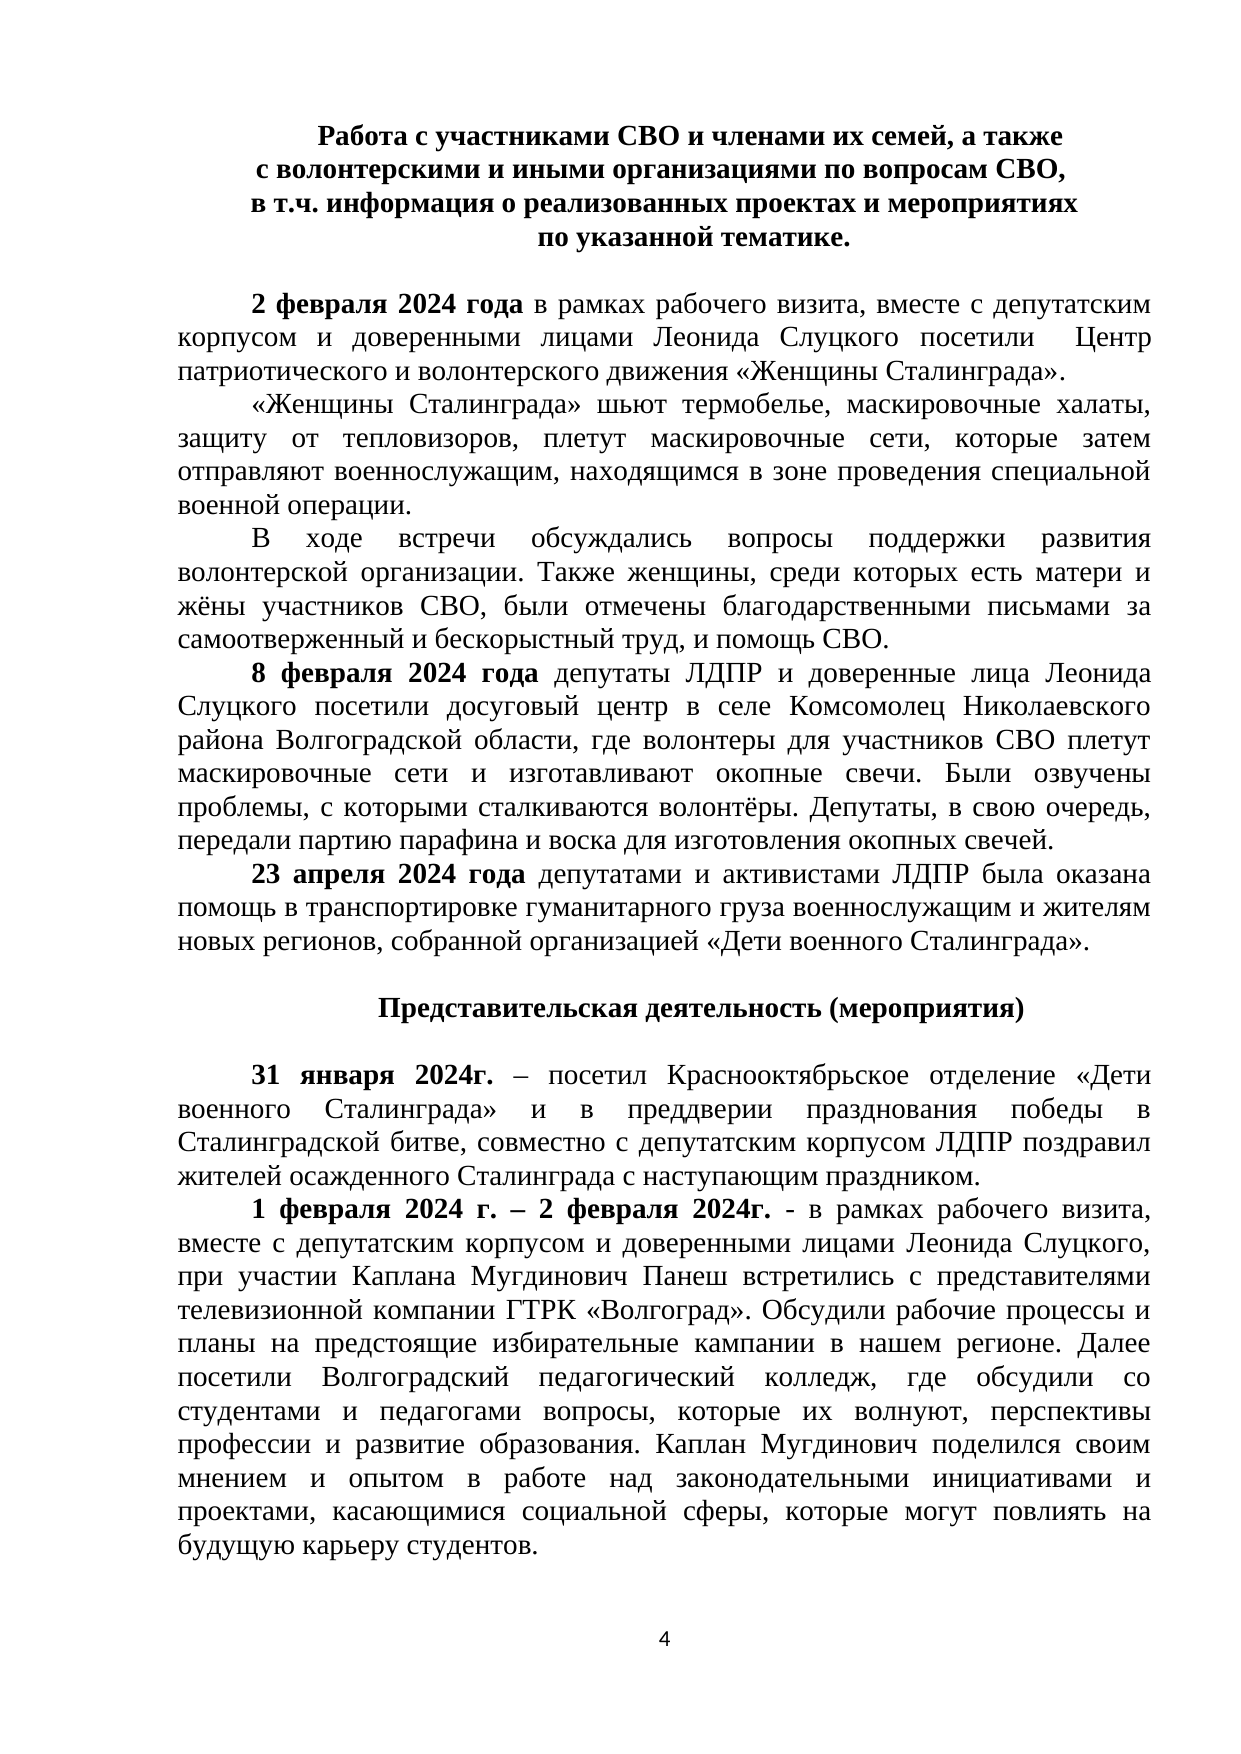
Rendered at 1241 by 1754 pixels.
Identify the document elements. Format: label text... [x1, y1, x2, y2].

text Работа с участниками СВО и членами их семей, а также с волонтерскими и иными организациями по вопросам СВО, в т.ч. информация о реализованных проектах и мероприятиях [177, 118, 1152, 219]
text «Женщины Сталинграда» шьют термобелье, маскировочные халаты, защиту от тепловизоров, плетут маскировочные сети, которые затем отправляют военнослужащим, находящимся в зоне проведения специальной военной операции. [177, 386, 1152, 521]
text по указанной тематике. [177, 219, 1152, 252]
text 8 февраля 2024 года депутаты ЛДПР и доверенные лица Леонида Слуцкого посетили досуговый центр в селе Комсомолец Николаевского района Волгоградской области, где волонтеры для участников СВО плетут маскировочные сети и изготавливают окопные свечи. Были озвучены проблемы, с которыми сталкиваются волонтёры. Депутаты, в свою очередь, передали партию парафина и воска для изготовления окопных свечей. [177, 655, 1152, 856]
text 1 февраля 2024 г. – 2 февраля 2024г. - в рамках рабочего визита, вместе с депутатским корпусом и доверенными лицами Леонида Слуцкого, при участии Каплана Мугдинович Панеш встретились с представителями телевизионной компании ГТРК «Волгоград». Обсудили рабочие процессы и планы на предстоящие избирательные кампании в нашем регионе. Далее посетили Волгоградский педагогический колледж, где обсудили со студентами и педагогами вопросы, которые их волнуют, перспективы профессии и развитие образования. Каплан Мугдинович поделился своим мнением и опытом в работе над законодательными инициативами и проектами, касающимися социальной сферы, которые могут повлиять на будущую карьеру студентов. [177, 1191, 1152, 1560]
text Представительская деятельность (мероприятия) [177, 990, 1152, 1024]
text 2 февраля 2024 года в рамках рабочего визита, вместе с депутатским корпусом и доверенными лицами Леонида Слуцкого посетили Центр патриотического и волонтерского движения «Женщины Сталинграда». [177, 286, 1152, 386]
text В ходе встречи обсуждались вопросы поддержки развития волонтерской организации. Также женщины, среди которых есть матери и жёны участников СВО, были отмечены благодарственными письмами за самоотверженный и бескорыстный труд, и помощь СВО. [177, 521, 1152, 655]
text 23 апреля 2024 года депутатами и активистами ЛДПР была оказана помощь в транспортировке гуманитарного груза военнослужащим и жителям новых регионов, собранной организацией «Дети военного Сталинграда». [177, 856, 1152, 957]
text 31 января 2024г. – посетил Краснооктябрьское отделение «Дети военного Сталинграда» и в преддверии празднования победы в Сталинградской битве, совместно с депутатским корпусом ЛДПР поздравил жителей осажденного Сталинграда с наступающим праздником. [177, 1057, 1152, 1191]
